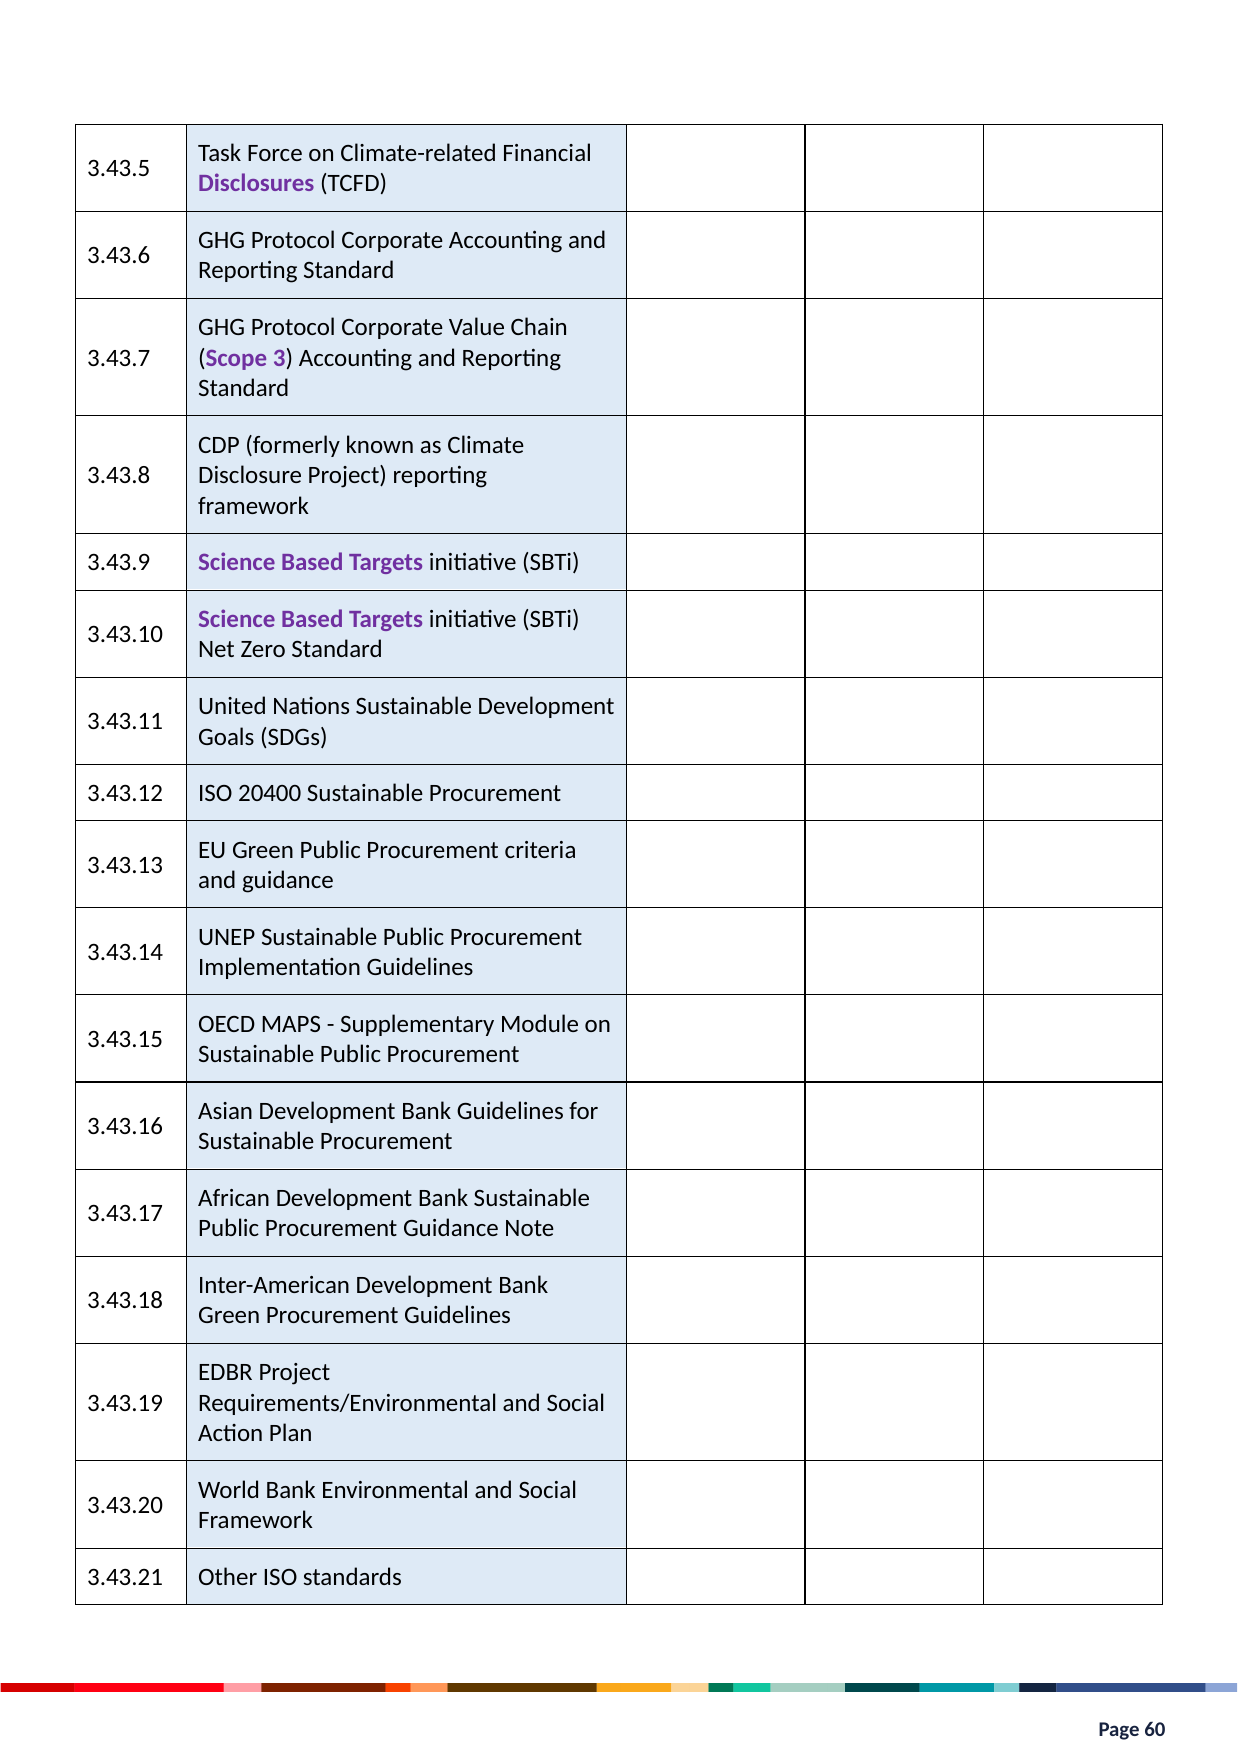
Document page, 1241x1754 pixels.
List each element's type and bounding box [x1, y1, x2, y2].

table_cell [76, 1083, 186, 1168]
picture [0, 1683, 1236, 1692]
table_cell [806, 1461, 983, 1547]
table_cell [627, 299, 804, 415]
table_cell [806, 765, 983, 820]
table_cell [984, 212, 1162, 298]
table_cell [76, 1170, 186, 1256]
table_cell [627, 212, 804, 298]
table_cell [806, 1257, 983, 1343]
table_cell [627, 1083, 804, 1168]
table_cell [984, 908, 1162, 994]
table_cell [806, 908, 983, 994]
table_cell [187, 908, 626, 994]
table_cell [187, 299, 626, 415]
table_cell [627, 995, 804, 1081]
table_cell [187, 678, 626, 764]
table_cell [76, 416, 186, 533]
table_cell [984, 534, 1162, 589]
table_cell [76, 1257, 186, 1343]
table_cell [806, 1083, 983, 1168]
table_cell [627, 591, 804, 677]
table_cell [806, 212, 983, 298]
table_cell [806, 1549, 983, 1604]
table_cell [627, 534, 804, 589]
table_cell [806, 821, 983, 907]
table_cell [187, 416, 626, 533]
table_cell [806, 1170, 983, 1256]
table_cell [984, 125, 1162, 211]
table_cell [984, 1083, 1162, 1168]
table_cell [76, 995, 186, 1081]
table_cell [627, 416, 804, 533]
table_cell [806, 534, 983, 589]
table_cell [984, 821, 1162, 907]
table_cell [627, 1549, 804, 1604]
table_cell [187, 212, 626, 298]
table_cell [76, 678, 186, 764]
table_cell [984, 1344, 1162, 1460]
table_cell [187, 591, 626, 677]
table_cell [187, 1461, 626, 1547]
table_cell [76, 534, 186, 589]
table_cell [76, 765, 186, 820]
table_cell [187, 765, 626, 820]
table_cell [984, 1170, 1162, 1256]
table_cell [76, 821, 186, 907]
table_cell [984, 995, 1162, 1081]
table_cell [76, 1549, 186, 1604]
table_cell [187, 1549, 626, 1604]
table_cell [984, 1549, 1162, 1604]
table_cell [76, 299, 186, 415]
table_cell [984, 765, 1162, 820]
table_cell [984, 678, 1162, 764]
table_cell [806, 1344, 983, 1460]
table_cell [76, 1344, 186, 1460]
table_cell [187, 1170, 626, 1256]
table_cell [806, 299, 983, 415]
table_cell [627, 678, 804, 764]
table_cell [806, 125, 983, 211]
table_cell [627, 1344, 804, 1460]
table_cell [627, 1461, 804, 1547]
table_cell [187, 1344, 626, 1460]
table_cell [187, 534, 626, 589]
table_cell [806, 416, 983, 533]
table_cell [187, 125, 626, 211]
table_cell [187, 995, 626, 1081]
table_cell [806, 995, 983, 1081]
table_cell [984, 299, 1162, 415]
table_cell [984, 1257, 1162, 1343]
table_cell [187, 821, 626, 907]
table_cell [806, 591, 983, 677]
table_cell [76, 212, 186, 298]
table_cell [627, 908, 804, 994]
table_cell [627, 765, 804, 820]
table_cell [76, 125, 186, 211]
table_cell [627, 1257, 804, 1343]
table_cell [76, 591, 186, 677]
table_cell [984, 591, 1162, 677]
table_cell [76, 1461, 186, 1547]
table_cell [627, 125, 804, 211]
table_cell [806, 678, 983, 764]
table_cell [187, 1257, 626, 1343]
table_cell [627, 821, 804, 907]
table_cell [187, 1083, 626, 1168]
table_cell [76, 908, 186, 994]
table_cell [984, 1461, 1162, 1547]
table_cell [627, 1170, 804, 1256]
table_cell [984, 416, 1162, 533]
